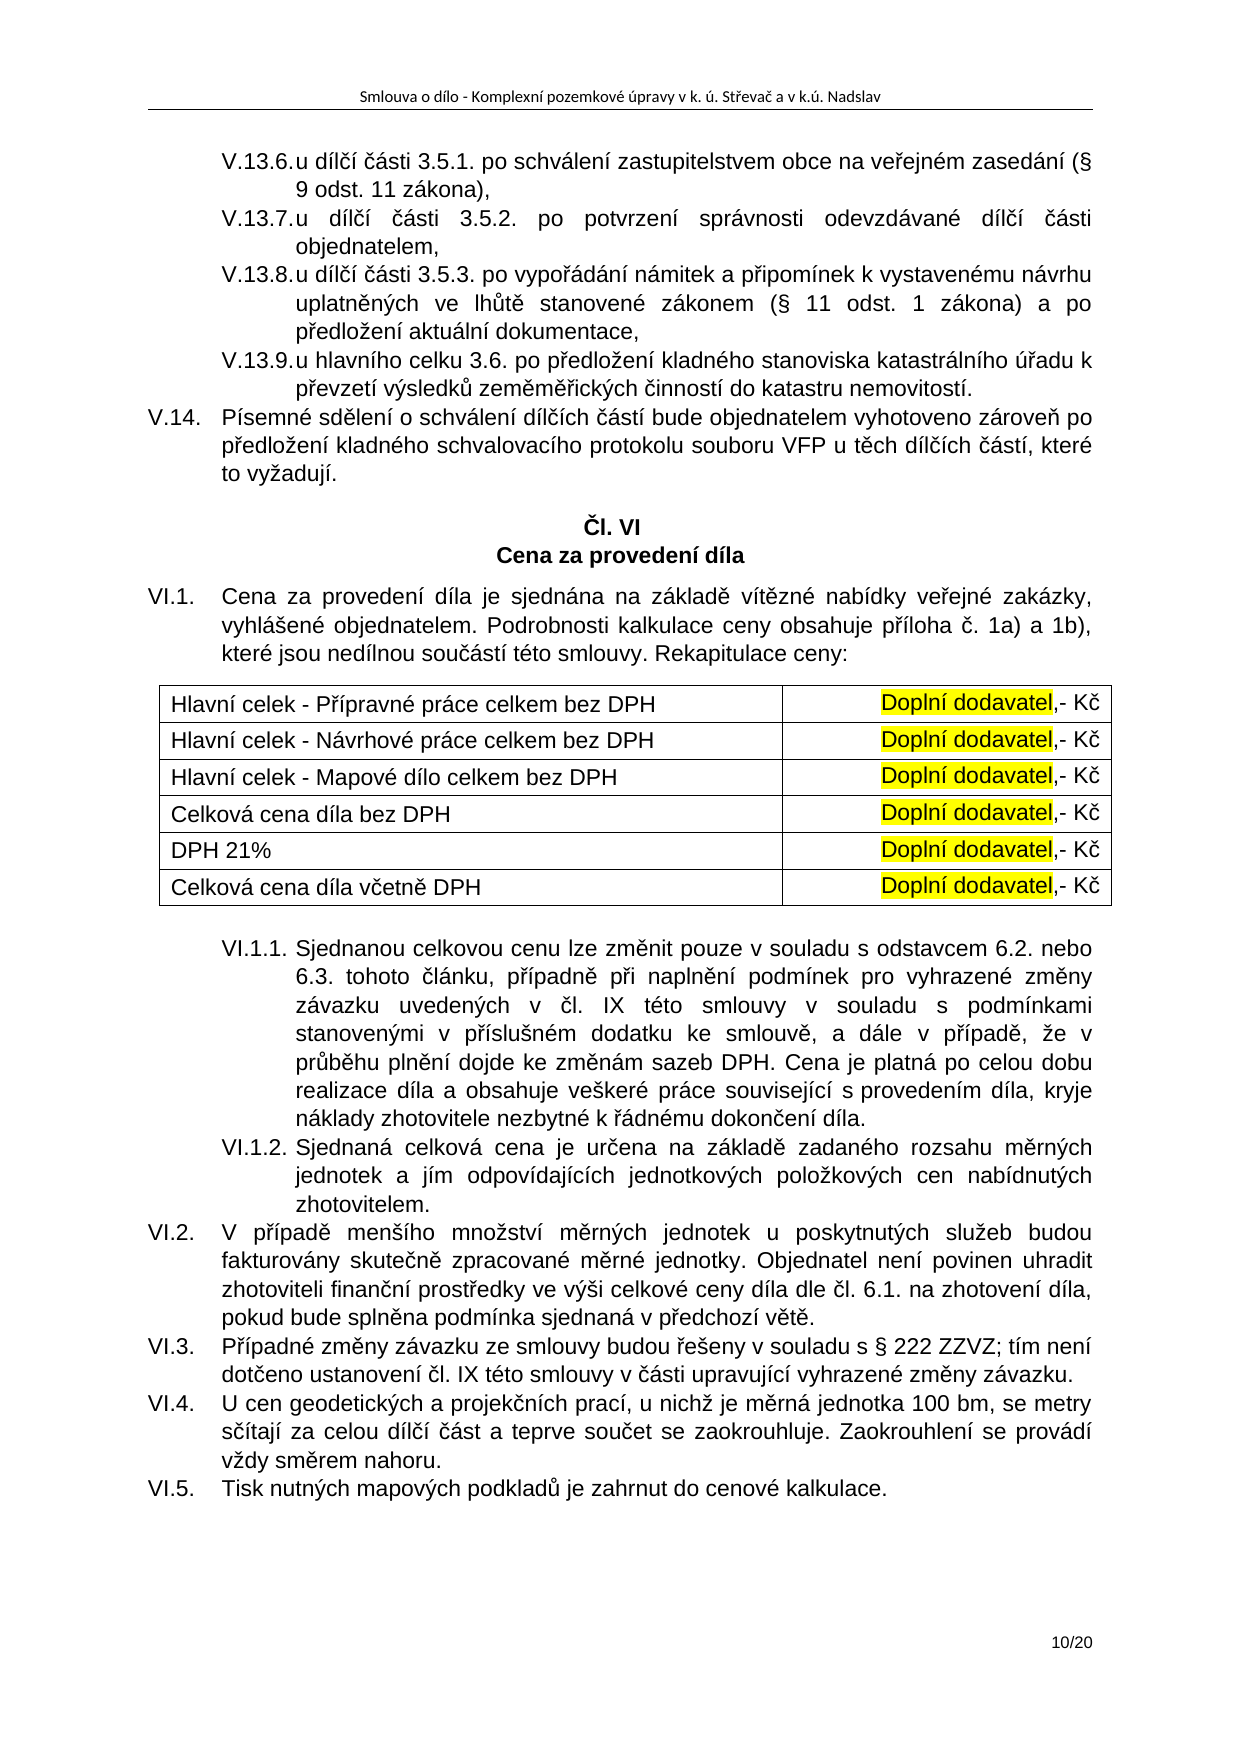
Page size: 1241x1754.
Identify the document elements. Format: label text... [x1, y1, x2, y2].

text u dílčí části 3.5.3. po vypořádání námitek a připomínek k vystavenému návrhu uplatněných ve lhůtě stanovené zákonem (§ 11 odst. 1 zákona) a po předložení aktuální dokumentace, [221, 261, 1093, 344]
table_cell Doplní dodavatel,- Kč [783, 760, 1111, 795]
table_cell Doplní dodavatel,- Kč [783, 870, 1111, 905]
text u dílčí části 3.5.2. po potvrzení správnosti odevzdávané dílčí části objednatelem, [221, 204, 1093, 259]
table_cell Doplní dodavatel,- Kč [783, 833, 1111, 868]
text Cena za provedení díla [148, 514, 1093, 569]
table_cell DPH 21% [160, 833, 782, 868]
list Případné změny závazku ze smlouvy budou řešeny v souladu s § 222 ZZVZ; tím není dotčeno ustanovení čl. IX této smlouvy v části upravující vyhrazené změny závazku. [148, 1333, 1093, 1388]
text u dílčí části 3.5.1. po schválení zastupitelstvem obce na veřejném zasedání (§ 9 odst. 11 zákona), [221, 148, 1093, 202]
list V případě menšího množství měrných jednotek u poskytnutých služeb budou fakturovány skutečně zpracované měrné jednotky. Objednatel není povinen uhradit zhotoviteli finanční prostředky ve výši celkové ceny díla dle čl. 6.1. na zhotovení díla, pokud bude splněna podmínka sjednaná v předchozí větě. [148, 1219, 1093, 1331]
table_cell Hlavní celek - Mapové dílo celkem bez DPH [160, 760, 782, 795]
list U cen geodetických a projekčních prací, u nichž je měrná jednotka 100 bm, se metry sčítají za celou dílčí část a teprve součet se zaokrouhluje. Zaokrouhlení se provádí vždy směrem nahoru. [148, 1390, 1093, 1473]
table_cell Celková cena díla včetně DPH [160, 870, 782, 905]
table_cell Celková cena díla bez DPH [160, 796, 782, 832]
list Tisk nutných mapových podkladů je zahrnut do cenové kalkulace. [148, 1475, 1093, 1501]
table_header Hlavní celek - Přípravné práce celkem bez DPH [160, 686, 782, 722]
text u hlavního celku 3.6. po předložení kladného stanoviska katastrálního úřadu k převzetí výsledků zeměměřických činností do katastru nemovitostí. [221, 347, 1093, 401]
table_cell Hlavní celek - Návrhové práce celkem bez DPH [160, 723, 782, 758]
text Sjednanou celkovou cenu lze změnit pouze v souladu s odstavcem 6.2. nebo 6.3. tohoto článku, případně při naplnění podmínek pro vyhrazené změny závazku uvedených v čl. IX této smlouvy v souladu s podmínkami stanovenými v příslušném dodatku ke smlouvě, a dále v případě, že v průběhu plnění dojde ke změnám sazeb DPH. Cena je platná po celou dobu realizace díla a obsahuje veškeré práce související s provedením díla, kryje náklady zhotovitele nezbytné k řádnému dokončení díla. [221, 935, 1093, 1132]
text Sjednaná celková cena je určena na základě zadaného rozsahu měrných jednotek a jím odpovídajících jednotkových položkových cen nabídnutých zhotovitelem. [221, 1134, 1093, 1217]
table_cell Doplní dodavatel,- Kč [783, 723, 1111, 758]
table_header Doplní dodavatel,- Kč [783, 686, 1111, 722]
table_cell Doplní dodavatel,- Kč [783, 796, 1111, 832]
list Písemné sdělení o schválení dílčích částí bude objednatelem vyhotoveno zároveň po předložení kladného schvalovacího protokolu souboru VFP u těch dílčích částí, které to vyžadují. [148, 403, 1093, 487]
list Cena za provedení díla je sjednána na základě vítězné nabídky veřejné zakázky, vyhlášené objednatelem. Podrobnosti kalkulace ceny obsahuje příloha č. 1a) a 1b), které jsou nedílnou součástí této smlouvy. Rekapitulace ceny: [148, 583, 1093, 666]
